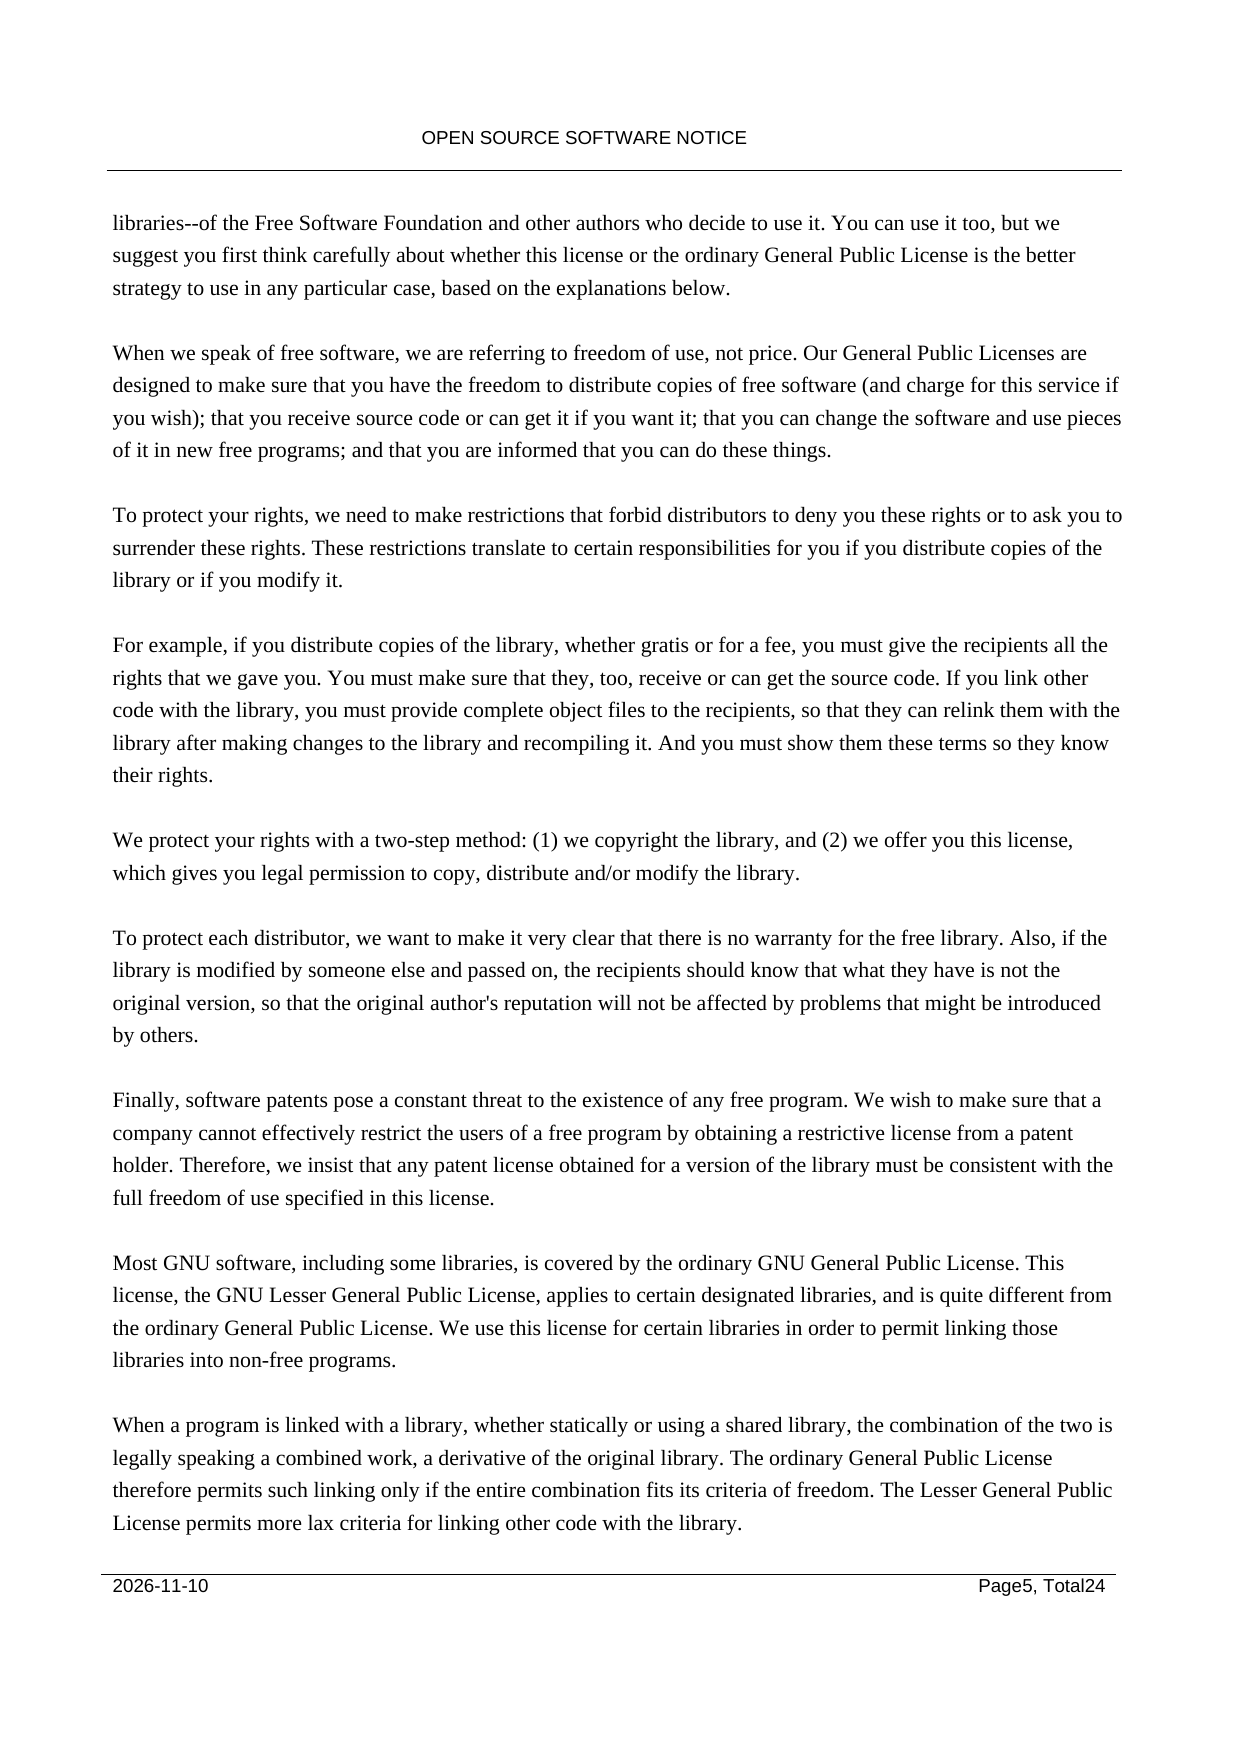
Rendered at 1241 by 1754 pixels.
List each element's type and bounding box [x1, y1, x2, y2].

text [112, 206, 1128, 1539]
